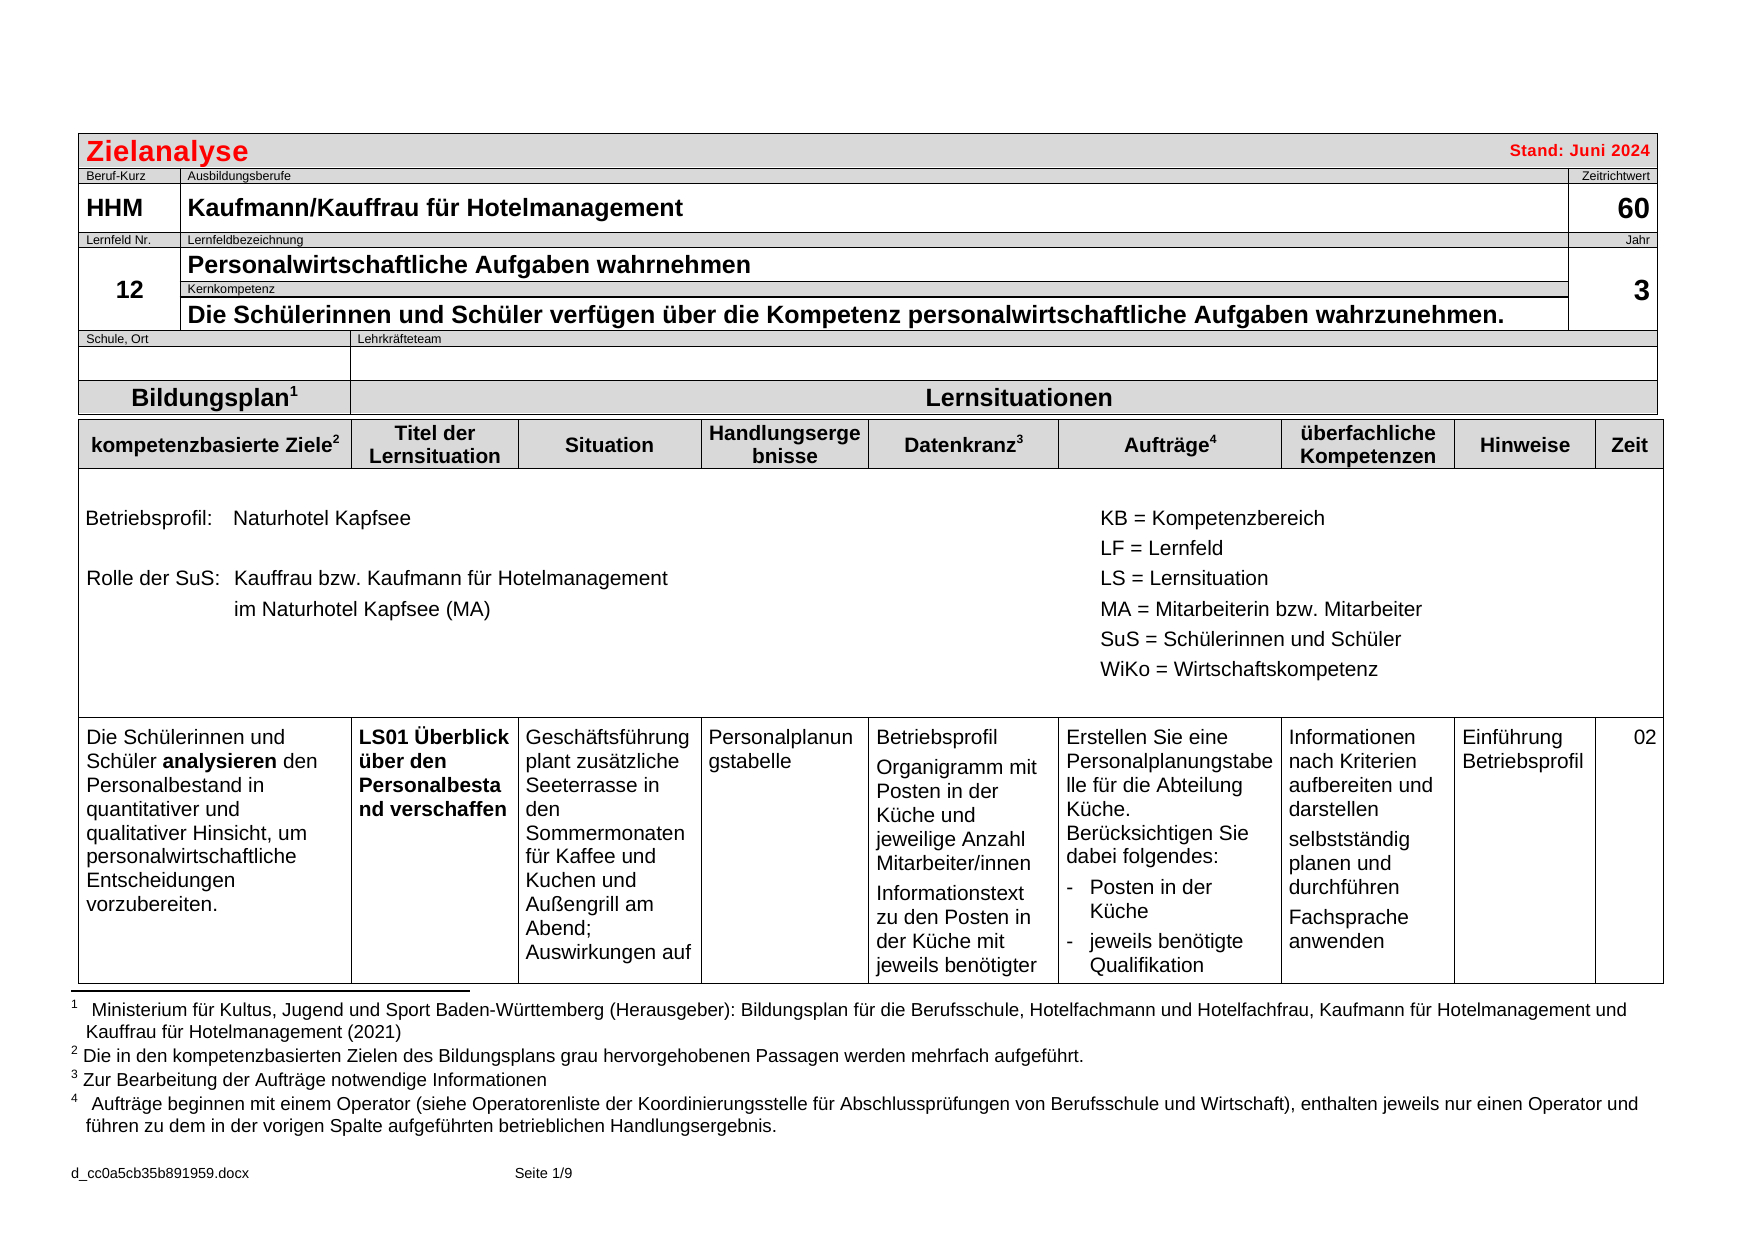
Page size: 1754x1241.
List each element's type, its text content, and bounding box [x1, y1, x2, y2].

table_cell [869, 718, 1058, 983]
table_cell Zeitrichtwert [1569, 169, 1657, 183]
table_header Zeit [1596, 420, 1663, 468]
table_cell 12 [79, 248, 180, 330]
table_cell Lernsituationen [351, 381, 1657, 413]
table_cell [352, 718, 518, 983]
table_header Titel der Lernsituation [352, 420, 518, 468]
table_cell Kaufmann/Kauffrau für Hotelmanagement [181, 184, 1568, 232]
table_header Stand: Juni 2024 [350, 134, 1657, 167]
table_cell Einführung Betriebsprofil [1455, 718, 1595, 983]
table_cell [1282, 718, 1454, 983]
table_cell 02 [1596, 718, 1663, 983]
table_header Zielanalyse [79, 134, 350, 167]
table_cell Bildungsplan [79, 381, 350, 413]
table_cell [79, 718, 351, 983]
table_cell 60 [1569, 184, 1657, 232]
table_cell [351, 347, 1657, 380]
table_cell Lernfeldbezeichnung [181, 233, 1568, 247]
table_cell Personalplanungstabelle [702, 718, 868, 983]
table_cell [519, 718, 701, 983]
table_header Hinweise [1455, 420, 1595, 468]
table_cell Lehrkräfteteam [351, 331, 1657, 346]
table_cell 3 [1569, 248, 1657, 330]
table_cell Personalwirtschaftliche Aufgaben wahrnehmen [181, 248, 1568, 281]
table_cell Jahr [1569, 233, 1657, 247]
table_cell [79, 347, 350, 380]
table_header kompetenzbasierte Ziele [79, 420, 351, 468]
table_cell Kernkompetenz [181, 282, 1568, 296]
table_header überfachliche Kompetenzen [1282, 420, 1454, 468]
table_cell Ausbildungsberufe [181, 169, 1568, 183]
table_cell Beruf-Kurz [79, 169, 180, 183]
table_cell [1059, 718, 1281, 983]
table_cell Lernfeld Nr. [79, 233, 180, 247]
table_cell KB = Kompetenzbereich LF = Lernfeld LS = Lernsituation MA = Mitarbeiterin bzw. Mitarbeiter SuS = Schülerinnen und Schüler WiKo = Wirtschaftskompetenz [1075, 469, 1663, 717]
table_cell Die Schülerinnen und Schüler verfügen über die Kompetenz personalwirtschaftliche Aufgaben wahrzunehmen. [181, 298, 1568, 330]
table_header Aufträge [1059, 420, 1281, 468]
table_header Handlungsergebnisse [702, 420, 868, 468]
table_header Datenkranz [869, 420, 1058, 468]
table_cell Betriebsprofil: Naturhotel Kapfsee Rolle der SuS: Kauffrau bzw. Kaufmann für Hotelmanagement im Naturhotel Kapfsee (MA) [79, 469, 1075, 717]
table_header Situation [519, 420, 701, 468]
table_cell Schule, Ort [79, 331, 350, 346]
table_cell HHM [79, 184, 180, 232]
